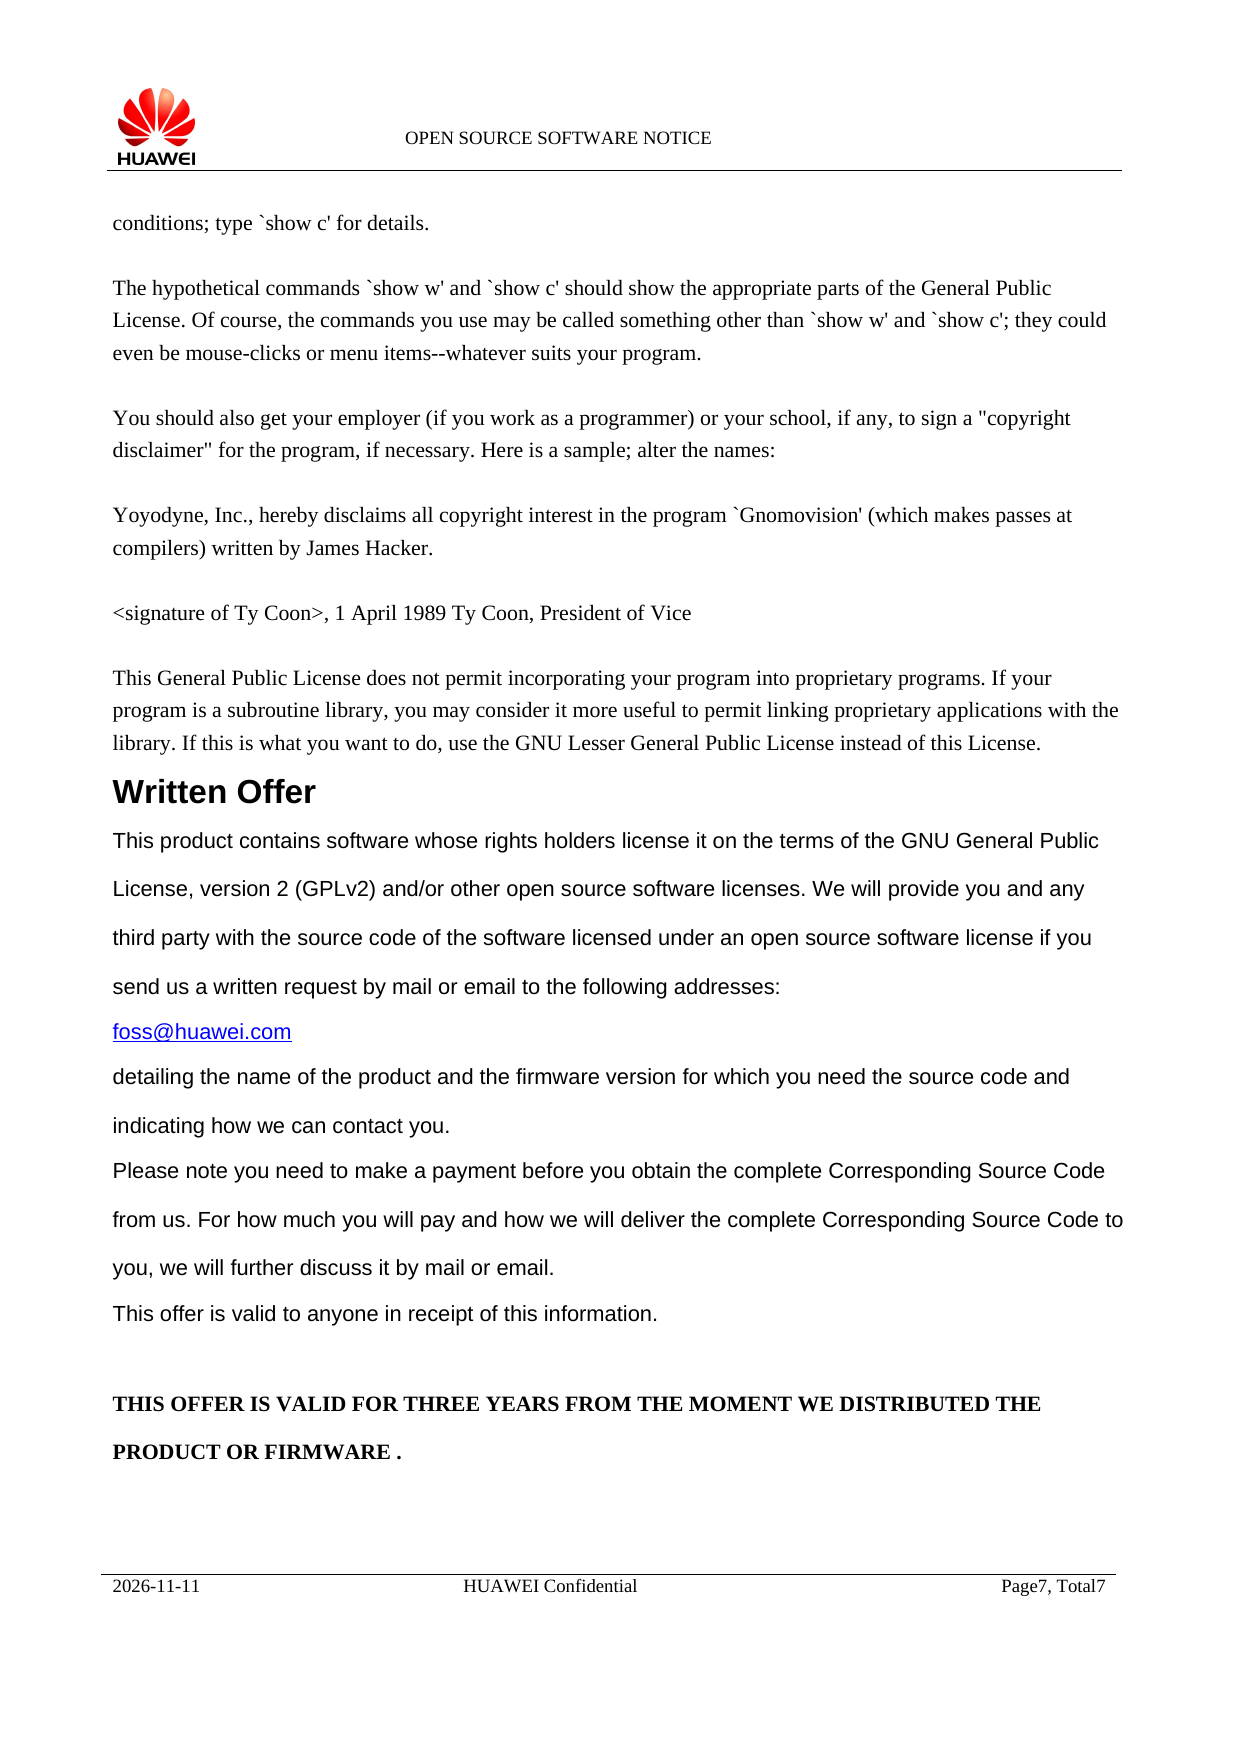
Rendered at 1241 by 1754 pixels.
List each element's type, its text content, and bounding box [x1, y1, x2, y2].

text Please note you need to make a payment before you obtain the complete Corresponding Source Code from us. For how much you will pay and how we will deliver the complete Corresponding Source Code to you, we will further discuss it by mail or email. [112, 1154, 1128, 1284]
text foss@huawei.com [112, 1015, 1128, 1048]
text detailing the name of the product and the firmware version for which you need the source code and indicating how we can contact you. [112, 1060, 1128, 1142]
picture [118, 88, 195, 165]
text This product contains software whose rights holders license it on the terms of the GNU General Public License, version 2 (GPLv2) and/or other open source software licenses. We will provide you and any third party with the source code of the software licensed under an open source software license if you send us a written request by mail or email to the following addresses: [112, 824, 1128, 1003]
text Written Offer [112, 759, 1128, 824]
text This offer is valid to anyone in receipt of this information. [112, 1297, 1128, 1329]
text This offer is valid for three years from the moment we distributed the product or firmware . [112, 1387, 1128, 1468]
